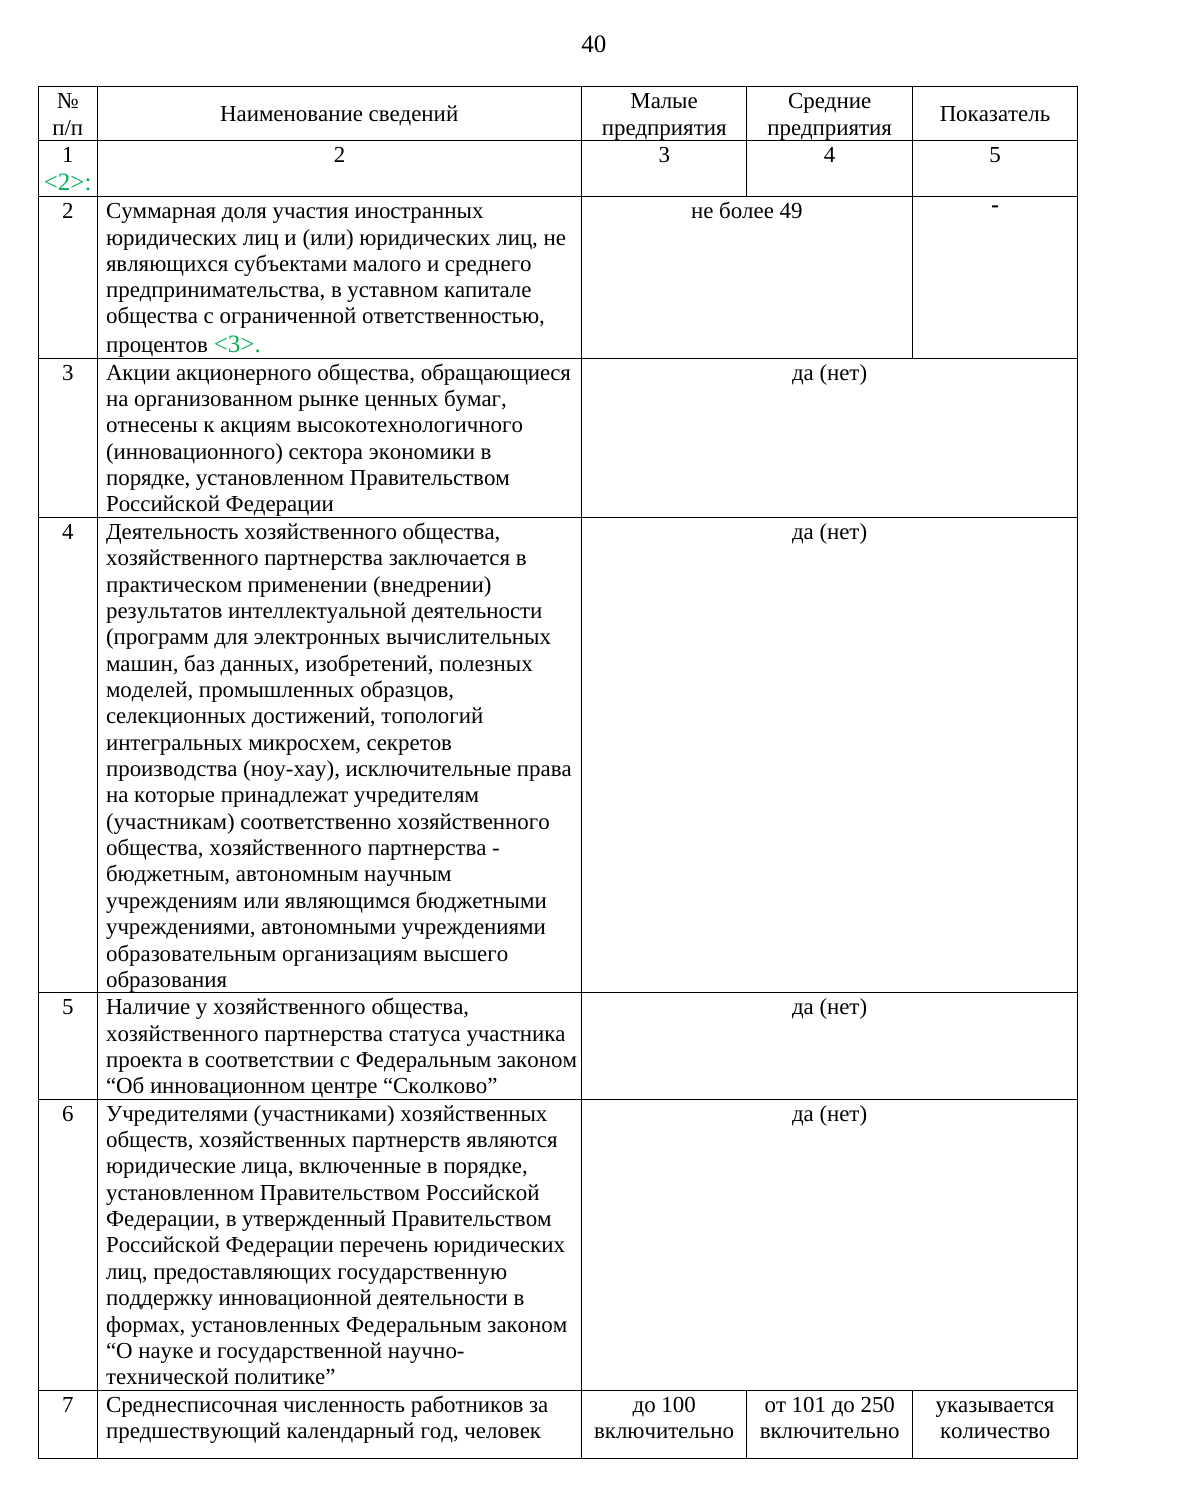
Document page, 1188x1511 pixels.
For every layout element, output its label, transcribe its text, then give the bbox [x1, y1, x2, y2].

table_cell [98, 1391, 581, 1458]
table_cell не более 49 [582, 197, 912, 358]
table_cell Суммарная доля участия иностранных юридических лиц и (или) юридических лиц, не являющихся субъектами малого и среднего предпринимательства, в уставном капитале общества с ограниченной ответственностью, процентов <3>. [98, 197, 581, 358]
table_cell 2 [98, 141, 581, 196]
table_cell 3 [582, 141, 746, 196]
table_cell Наличие у хозяйственного общества, хозяйственного партнерства статуса участника проекта в соответствии с Федеральным законом “Об инновационном центре “Сколково” [98, 993, 581, 1099]
table_cell до 100 включительно [582, 1391, 746, 1458]
table_cell 3 [39, 359, 97, 517]
table_header № п/п [39, 87, 97, 140]
table_cell Акции акционерного общества, обращающиеся на организованном рынке ценных бумаг, отнесены к акциям высокотехнологичного (инновационного) сектора экономики в порядке, установленном Правительством Российской Федерации [98, 359, 581, 517]
table_cell 5 [913, 141, 1077, 196]
table_header Средние предприятия [747, 87, 912, 140]
table_cell 5 [39, 993, 97, 1099]
table_cell 1 <2>: [39, 141, 97, 196]
table_cell 6 [39, 1100, 97, 1390]
table_header Наименование сведений [98, 87, 581, 140]
table_cell да (нет) [582, 518, 1077, 992]
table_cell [913, 1391, 1077, 1458]
table_cell Учредителями (участниками) хозяйственных обществ, хозяйственных партнерств являются юридические лица, включенные в порядке, установленном Правительством Российской Федерации, в утвержденный Правительством Российской Федерации перечень юридических лиц, предоставляющих государственную поддержку инновационной деятельности в формах, установленных Федеральным законом “О науке и государственной научно-технической политике” [98, 1100, 581, 1390]
table_cell да (нет) [582, 359, 1077, 517]
table_header Показатель [913, 87, 1077, 140]
table_cell да (нет) [582, 993, 1077, 1099]
table_cell 4 [39, 518, 97, 992]
table_cell да (нет) [582, 1100, 1077, 1390]
table_header Малые предприятия [582, 87, 746, 140]
table_cell 4 [747, 141, 912, 196]
table_cell Деятельность хозяйственного общества, хозяйственного партнерства заключается в практическом применении (внедрении) результатов интеллектуальной деятельности (программ для электронных вычислительных машин, баз данных, изобретений, полезных моделей, промышленных образцов, селекционных достижений, топологий интегральных микросхем, секретов производства (ноу-хау), исключительные права на которые принадлежат учредителям (участникам) соответственно хозяйственного общества, хозяйственного партнерства - бюджетным, автономным научным учреждениям или являющимся бюджетными учреждениями, автономными учреждениями образовательным организациям высшего образования [98, 518, 581, 992]
table_cell [913, 197, 1077, 358]
table_cell 2 [39, 197, 97, 358]
table_cell 7 [39, 1391, 97, 1458]
table_cell от 101 до 250 включительно [747, 1391, 912, 1458]
